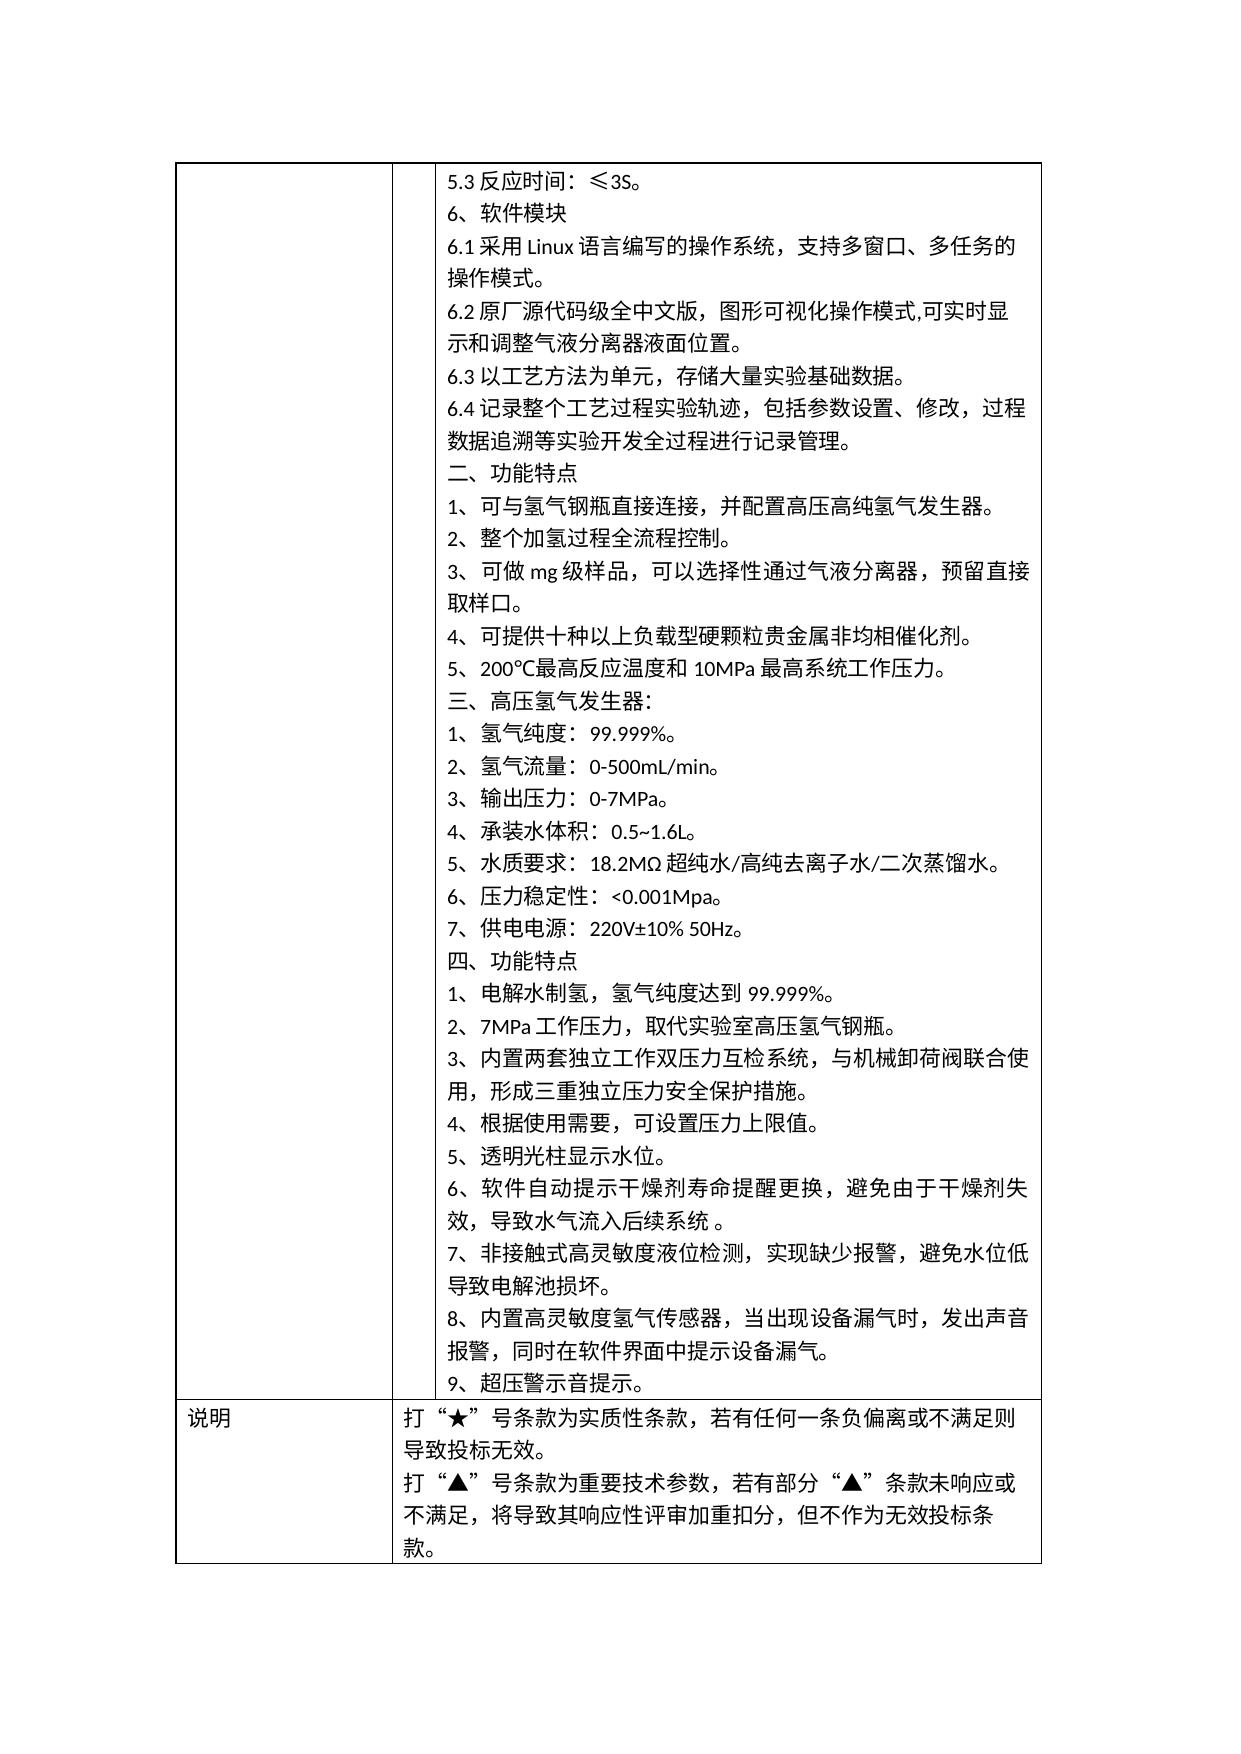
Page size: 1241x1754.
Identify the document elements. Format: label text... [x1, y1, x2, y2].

table_cell 1 [393, 164, 435, 1398]
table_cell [436, 164, 1041, 1398]
table_cell [177, 164, 392, 1398]
table_cell 说明 [177, 1400, 392, 1563]
table_cell 打“★”号条款为实质性条款，若有任何一条负偏离或不满足则导致投标无效。 打“▲”号条款为重要技术参数，若有部分“▲”条款未响应或不满足，将导致其响应性评审加重扣分，但不作为无效投标条款。 [393, 1400, 1041, 1563]
